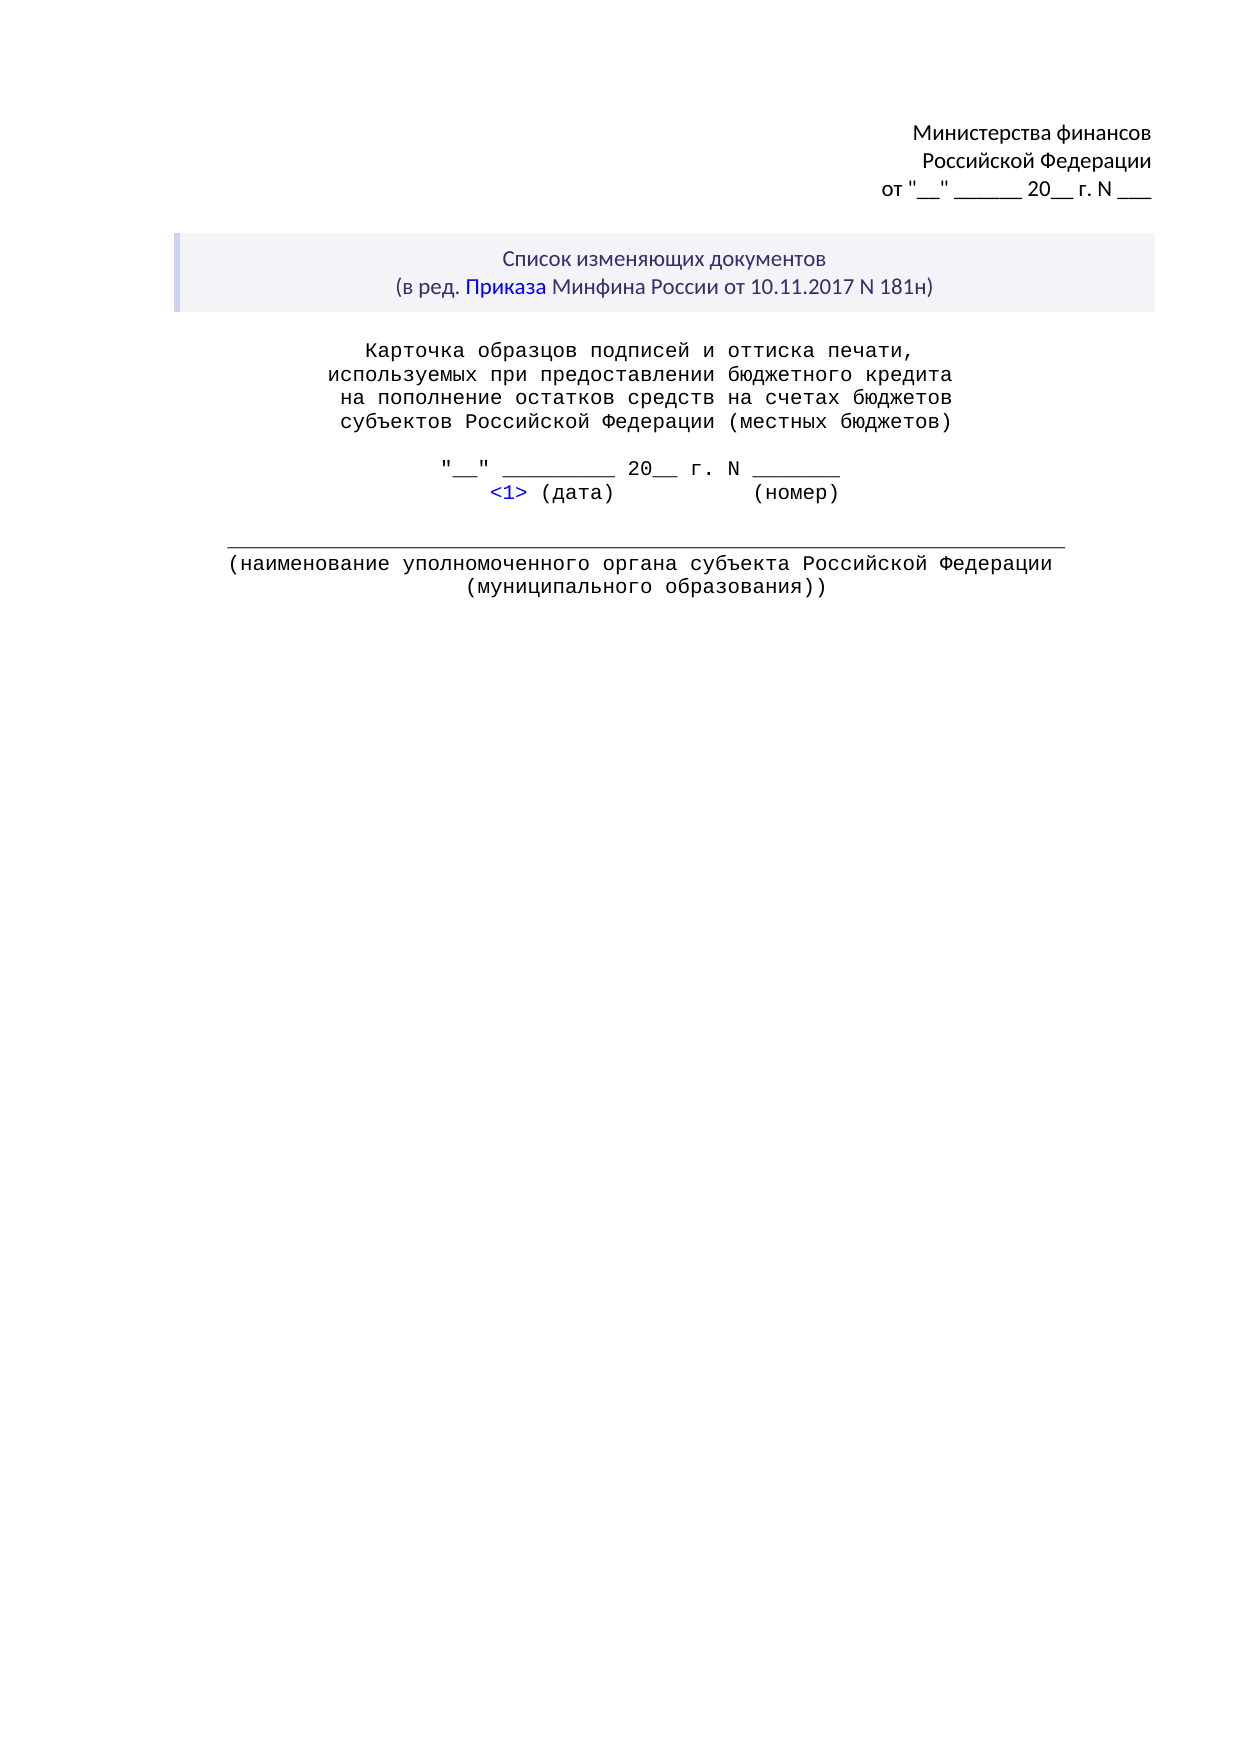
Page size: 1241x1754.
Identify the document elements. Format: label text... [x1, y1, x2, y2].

text ___________________________________________________________________ [177, 529, 1152, 553]
text используемых при предоставлении бюджетного кредита [177, 364, 1152, 387]
text "__" _________ 20__ г. N _______ [177, 458, 1152, 482]
table_header Список изменяющих документов (в ред. Приказа Минфина России от 10.11.2017 N 181н) [180, 233, 1149, 312]
text (наименование уполномоченного органа субъекта Российской Федерации [177, 553, 1152, 577]
text Российской Федерации [177, 146, 1152, 174]
text от "__" ______ 20__ г. N ___ [177, 174, 1152, 202]
text (муниципального образования)) [177, 577, 1152, 600]
text <1> (дата) (номер) [177, 482, 1152, 506]
text субъектов Российской Федерации (местных бюджетов) [177, 411, 1152, 435]
text Карточка образцов подписей и оттиска печати, [177, 340, 1152, 364]
text на пополнение остатков средств на счетах бюджетов [177, 387, 1152, 411]
text Министерства финансов [177, 118, 1152, 146]
